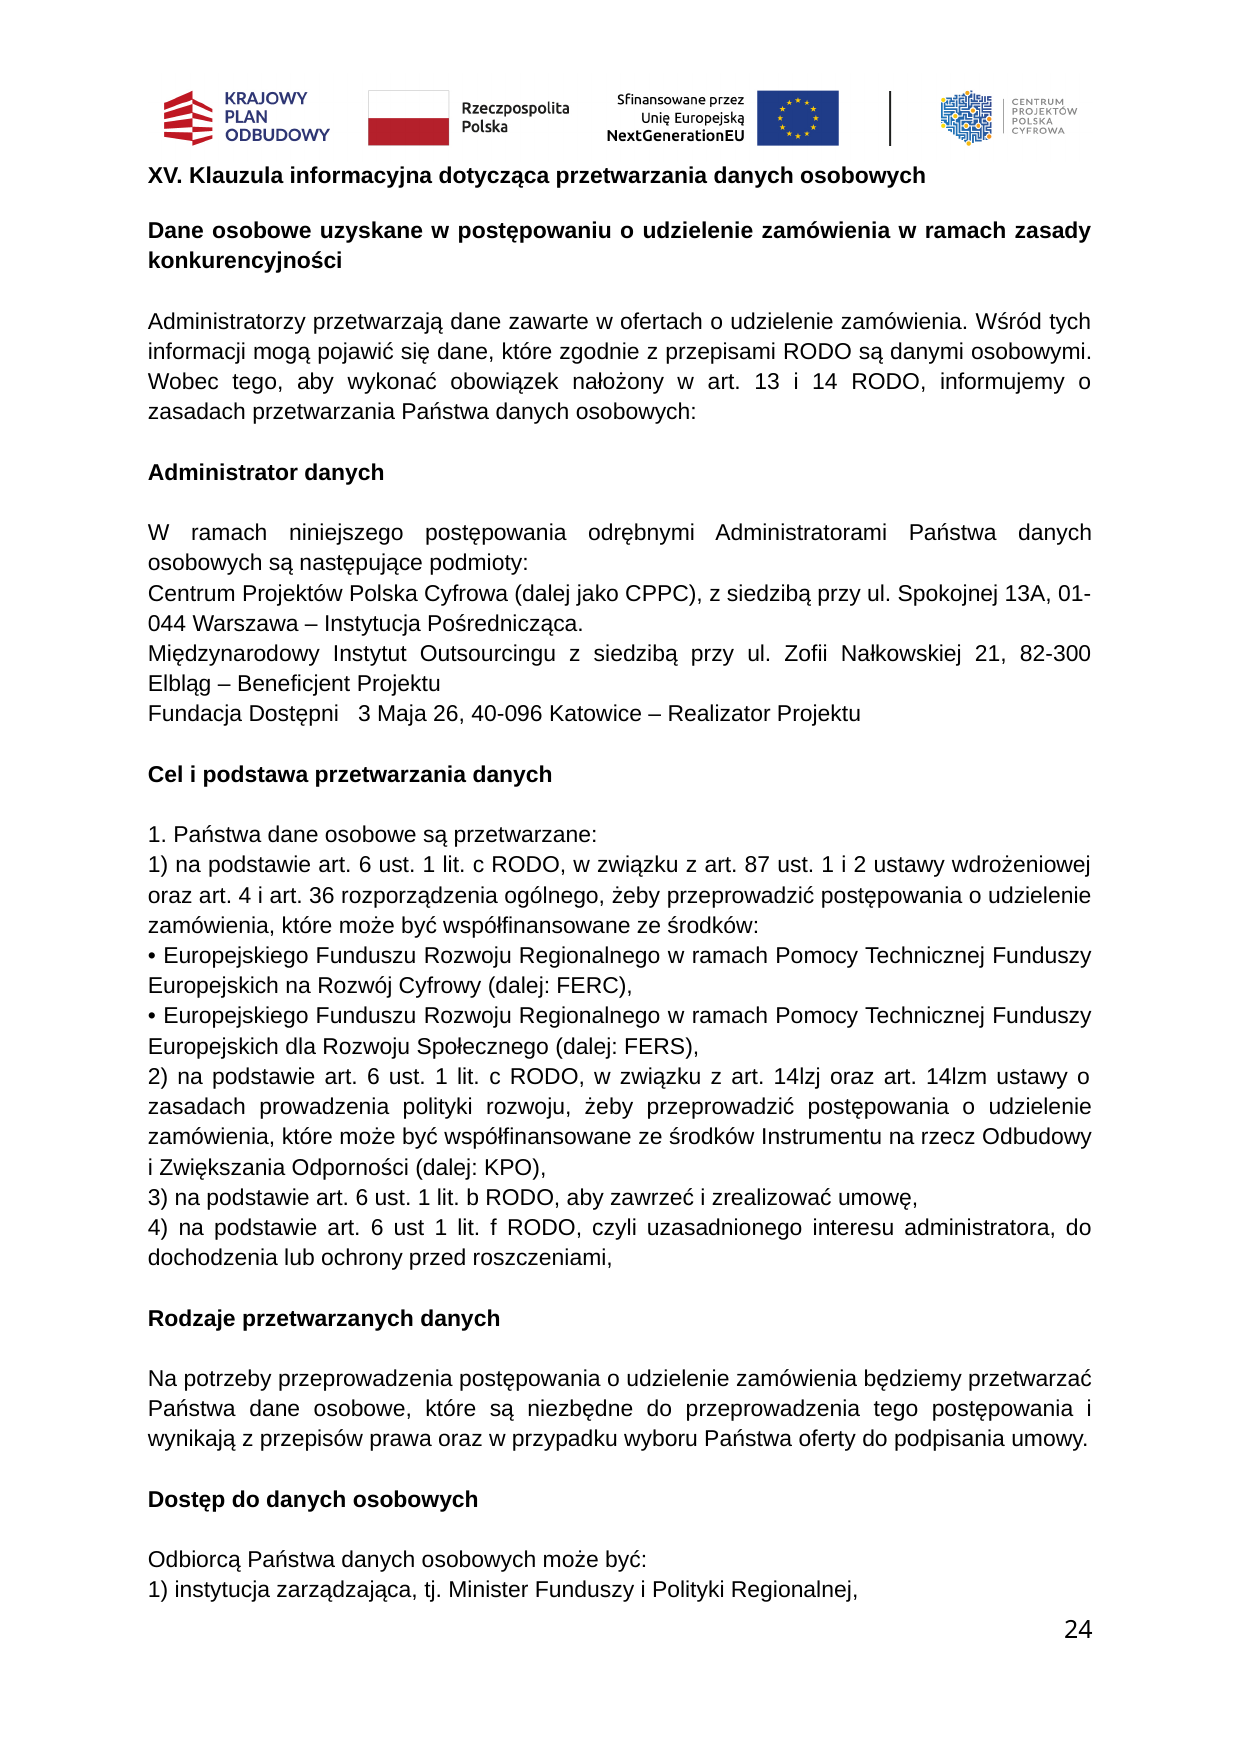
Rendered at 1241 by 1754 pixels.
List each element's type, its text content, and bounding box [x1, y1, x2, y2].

text Administrator danych [148, 459, 1092, 485]
text Na potrzeby przeprowadzenia postępowania o udzielenie zamówienia będziemy przetwarzać Państwa dane osobowe, które są niezbędne do przeprowadzenia tego postępowania i wynikają z przepisów prawa oraz w przypadku wyboru Państwa oferty do podpisania umowy. [148, 1365, 1092, 1452]
text 1) instytucja zarządzająca, tj. Minister Funduszy i Polityki Regionalnej, [148, 1576, 1092, 1603]
text 4) na podstawie art. 6 ust 1 lit. f RODO, czyli uzasadnionego interesu administratora, do dochodzenia lub ochrony przed roszczeniami, [148, 1214, 1092, 1271]
text Międzynarodowy Instytut Outsourcingu z siedzibą przy ul. Zofii Nałkowskiej 21, 82-300 Elbląg – Beneficjent Projektu [148, 640, 1092, 697]
text Cel i podstawa przetwarzania danych [148, 761, 1092, 787]
text 1) na podstawie art. 6 ust. 1 lit. c RODO, w związku z art. 87 ust. 1 i 2 ustawy wdrożeniowej oraz art. 4 i art. 36 rozporządzenia ogólnego, żeby przeprowadzić postępowania o udzielenie zamówienia, które może być współfinansowane ze środków: [148, 851, 1092, 938]
text W ramach niniejszego postępowania odrębnymi Administratorami Państwa danych osobowych są następujące podmioty: [148, 519, 1092, 576]
text Fundacja Dostępni 3 Maja 26, 40-096 Katowice – Realizator Projektu [148, 700, 1092, 727]
text Centrum Projektów Polska Cyfrowa (dalej jako CPPC), z siedzibą przy ul. Spokojnej 13A, 01-044 Warszawa – Instytucja Pośrednicząca. [148, 579, 1092, 636]
text 1. Państwa dane osobowe są przetwarzane: [148, 821, 1092, 848]
text Odbiorcą Państwa danych osobowych może być: [148, 1546, 1092, 1573]
text Dane osobowe uzyskane w postępowaniu o udzielenie zamówienia w ramach zasady konkurencyjności [148, 217, 1092, 274]
text • Europejskiego Funduszu Rozwoju Regionalnego w ramach Pomocy Technicznej Funduszy Europejskich na Rozwój Cyfrowy (dalej: FERC), [148, 942, 1092, 999]
text 3) na podstawie art. 6 ust. 1 lit. b RODO, aby zawrzeć i zrealizować umowę, [148, 1184, 1092, 1210]
text Administratorzy przetwarzają dane zawarte w ofertach o udzielenie zamówienia. Wśród tych informacji mogą pojawić się dane, które zgodnie z przepisami RODO są danymi osobowymi. Wobec tego, aby wykonać obowiązek nałożony w art. 13 i 14 RODO, informujemy o zasadach przetwarzania Państwa danych osobowych: [148, 308, 1092, 425]
subtitle XV. Klauzula informacyjna dotycząca przetwarzania danych osobowych [148, 162, 1092, 188]
text Dostęp do danych osobowych [148, 1486, 1092, 1512]
text • Europejskiego Funduszu Rozwoju Regionalnego w ramach Pomocy Technicznej Funduszy Europejskich dla Rozwoju Społecznego (dalej: FERS), [148, 1002, 1092, 1059]
text Rodzaje przetwarzanych danych [148, 1304, 1092, 1331]
text 2) na podstawie art. 6 ust. 1 lit. c RODO, w związku z art. 14lzj oraz art. 14lzm ustawy o zasadach prowadzenia polityki rozwoju, żeby przeprowadzić postępowania o udzielenie zamówienia, które może być współfinansowane ze środków Instrumentu na rzecz Odbudowy i Zwiększania Odporności (dalej: KPO), [148, 1063, 1092, 1180]
